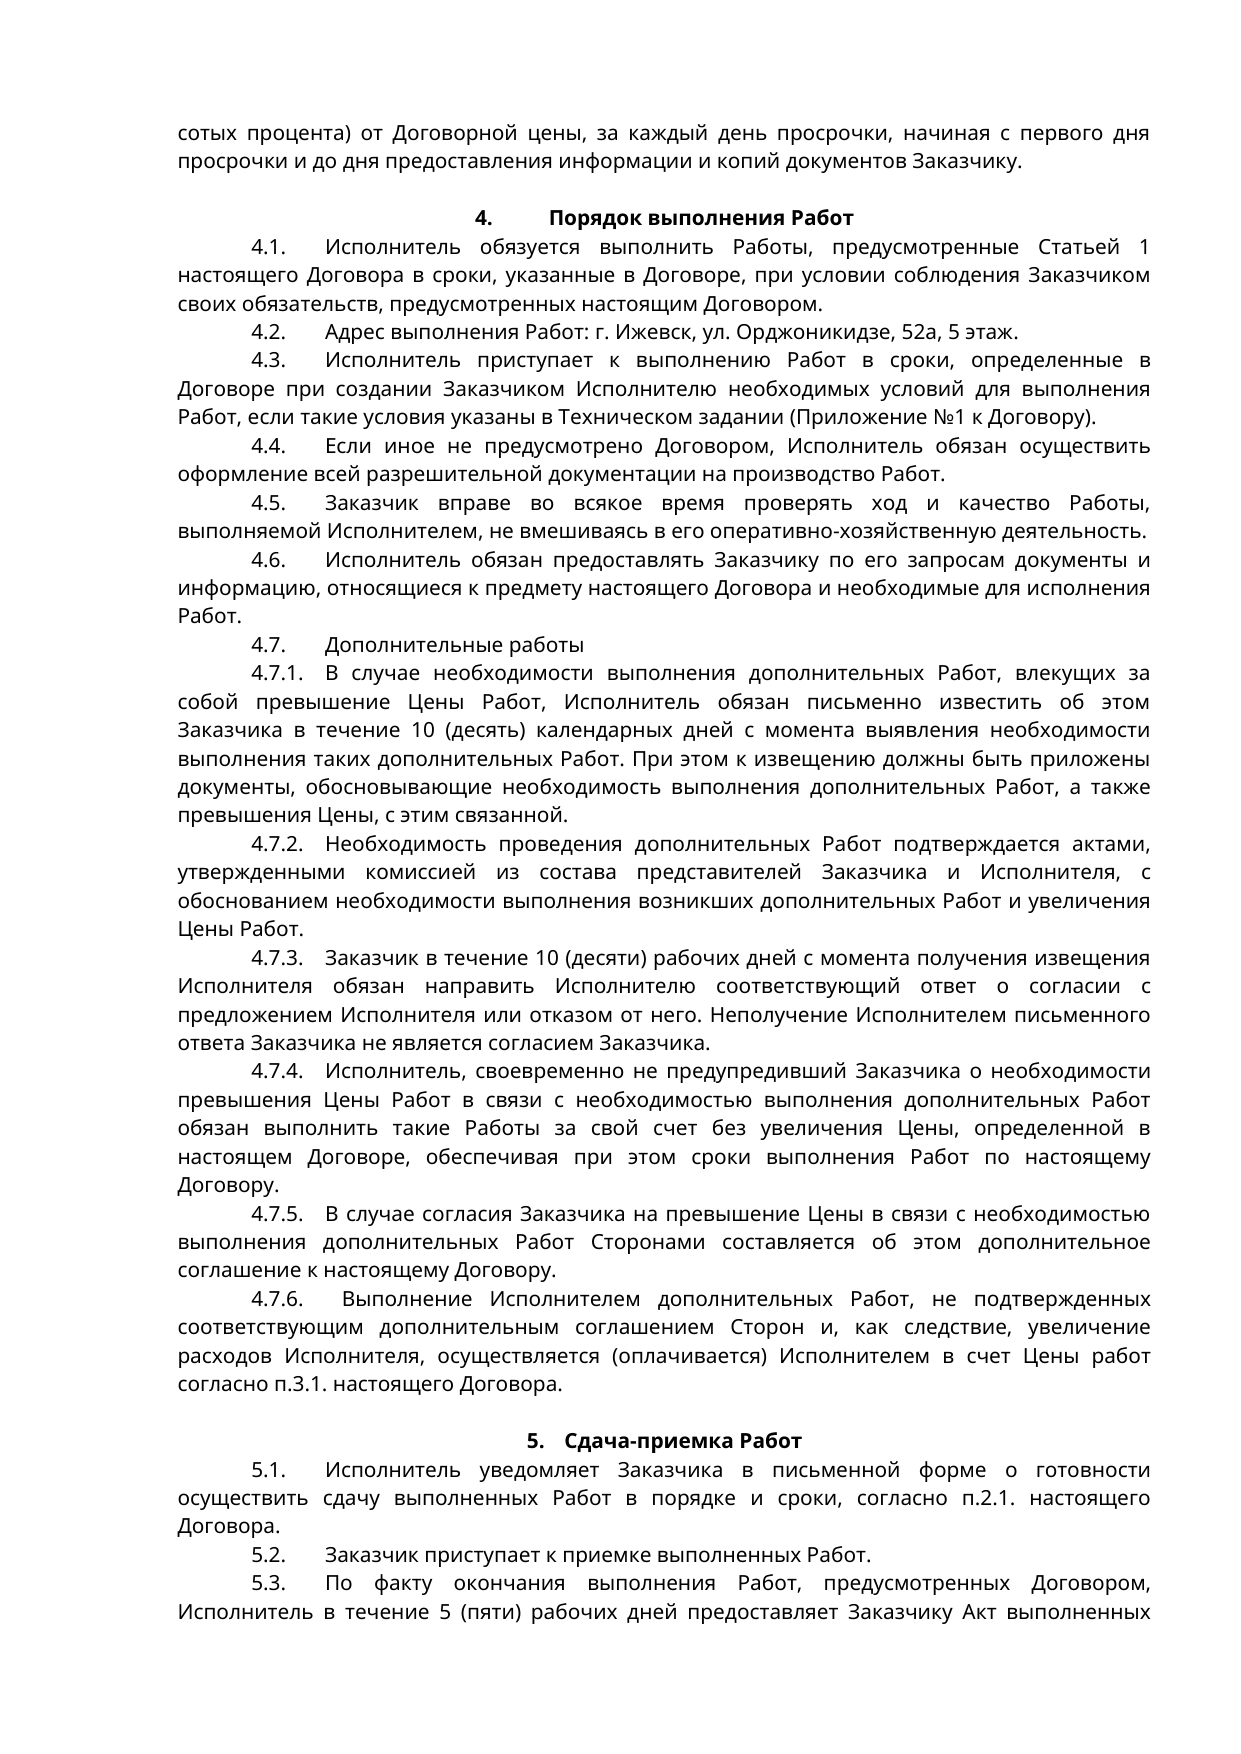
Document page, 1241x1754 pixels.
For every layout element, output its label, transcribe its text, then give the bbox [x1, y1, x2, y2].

list Исполнитель обязуется выполнить Работы, предусмотренные Статьей 1 настоящего Договора в сроки, указанные в Договоре, при условии соблюдения Заказчиком своих обязательств, предусмотренных настоящим Договором. [177, 232, 1152, 317]
list Исполнитель приступает к выполнению Работ в сроки, определенные в Договоре при создании Заказчиком Исполнителю необходимых условий для выполнения Работ, если такие условия указаны в Техническом задании (Приложение №1 к Договору). [177, 346, 1152, 431]
list Выполнение Исполнителем дополнительных Работ, не подтвержденных соответствующим дополнительным соглашением Сторон и, как следствие, увеличение расходов Исполнителя, осуществляется (оплачивается) Исполнителем в счет Цены работ согласно п.3.1. настоящего Договора. [177, 1284, 1152, 1398]
list Если иное не предусмотрено Договором, Исполнитель обязан осуществить оформление всей разрешительной документации на производство Работ. [177, 431, 1152, 488]
list Заказчик приступает к приемке выполненных Работ. [177, 1540, 1152, 1568]
list Адрес выполнения Работ: г. Ижевск, ул. Орджоникидзе, 52а, 5 этаж. [177, 317, 1152, 346]
list Заказчик вправе во всякое время проверять ход и качество Работы, выполняемой Исполнителем, не вмешиваясь в его оперативно-хозяйственную деятельность. [177, 488, 1152, 545]
list Необходимость проведения дополнительных Работ подтверждается актами, утвержденными комиссией из состава представителей Заказчика и Исполнителя, с обоснованием необходимости выполнения возникших дополнительных Работ и увеличения Цены Работ. [177, 829, 1152, 943]
list Исполнитель уведомляет Заказчика в письменной форме о готовности осуществить сдачу выполненных Работ в порядке и сроки, согласно п.2.1. настоящего Договора. [177, 1455, 1152, 1540]
list Дополнительные работы [177, 630, 1152, 658]
list Исполнитель обязан предоставлять Заказчику по его запросам документы и информацию, относящиеся к предмету настоящего Договора и необходимые для исполнения Работ. [177, 545, 1152, 630]
list В случае необходимости выполнения дополнительных Работ, влекущих за собой превышение Цены Работ, Исполнитель обязан письменно известить об этом Заказчика в течение 10 (десять) календарных дней с момента выявления необходимости выполнения таких дополнительных Работ. При этом к извещению должны быть приложены документы, обосновывающие необходимость выполнения дополнительных Работ, а также превышения Цены, с этим связанной. [177, 658, 1152, 829]
list В случае согласия Заказчика на превышение Цены в связи с необходимостью выполнения дополнительных Работ Сторонами составляется об этом дополнительное соглашение к настоящему Договору. [177, 1199, 1152, 1284]
list Порядок выполнения Работ [177, 203, 1152, 232]
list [177, 1568, 1152, 1625]
list Сдача-приемка Работ [177, 1426, 1152, 1455]
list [177, 118, 1152, 175]
list Исполнитель, своевременно не предупредивший Заказчика о необходимости превышения Цены Работ в связи с необходимостью выполнения дополнительных Работ обязан выполнить такие Работы за свой счет без увеличения Цены, определенной в настоящем Договоре, обеспечивая при этом сроки выполнения Работ по настоящему Договору. [177, 1057, 1152, 1199]
list Заказчик в течение 10 (десяти) рабочих дней с момента получения извещения Исполнителя обязан направить Исполнителю соответствующий ответ о согласии с предложением Исполнителя или отказом от него. Неполучение Исполнителем письменного ответа Заказчика не является согласием Заказчика. [177, 943, 1152, 1057]
